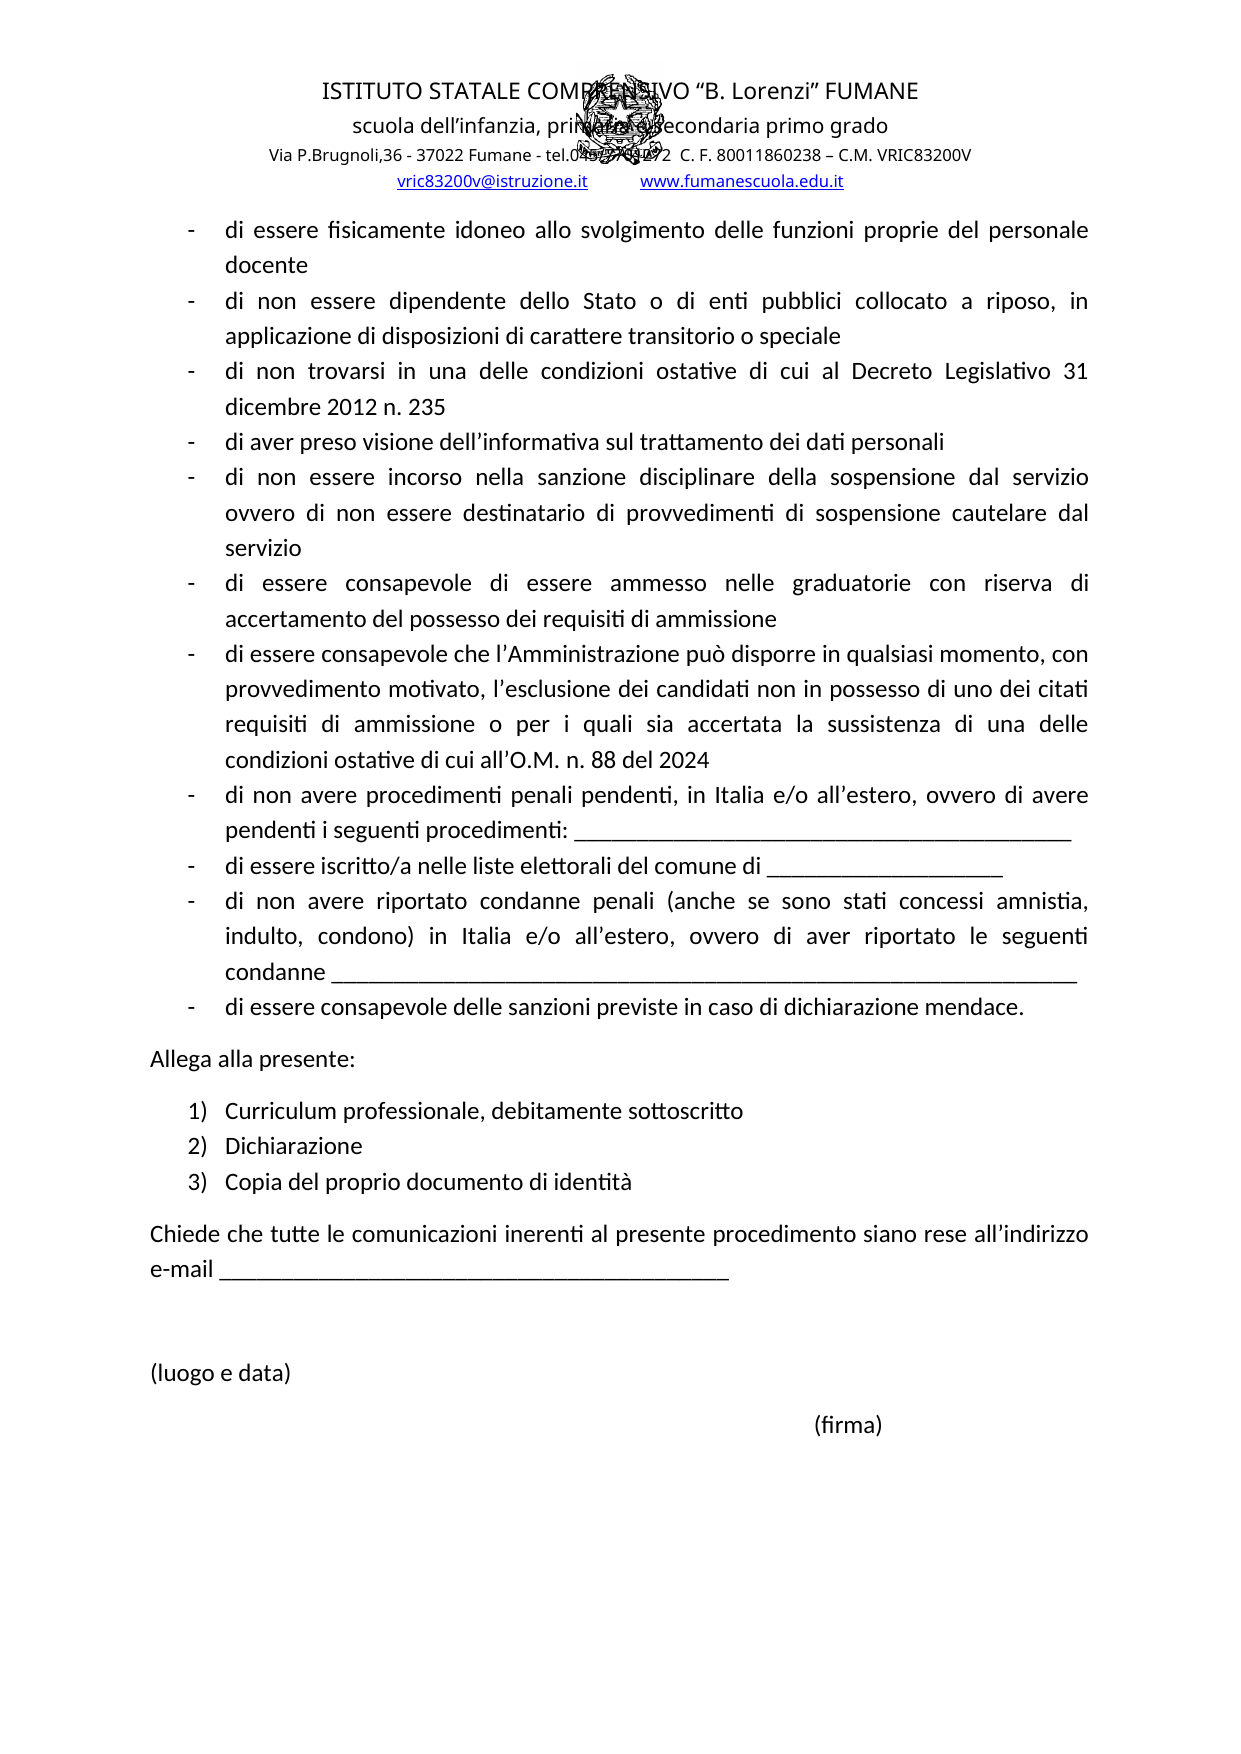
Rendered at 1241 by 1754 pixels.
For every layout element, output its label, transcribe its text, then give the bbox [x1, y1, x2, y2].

list di non avere procedimenti penali pendenti, in Italia e/o all’estero, ovvero di avere pendenti i seguenti procedimenti: ________________________________________ [187, 779, 1090, 845]
list di essere consapevole che l’Amministrazione può disporre in qualsiasi momento, con provvedimento motivato, l’esclusione dei candidati non in possesso di uno dei citati requisiti di ammissione o per i quali sia accertata la sussistenza di una delle condizioni ostative di cui all’O.M. n. 88 del 2024 [187, 638, 1090, 774]
list di aver preso visione dell’informativa sul trattamento dei dati personali [187, 426, 1090, 457]
text (firma) [150, 1409, 1090, 1439]
text Allega alla presente: [150, 1043, 1090, 1074]
text Chiede che tutte le comunicazioni inerenti al presente procedimento siano rese all’indirizzo e-mail _________________________________________ [150, 1218, 1090, 1283]
list di essere iscritto/a nelle liste elettorali del comune di ___________________ [187, 850, 1090, 880]
list Copia del proprio documento di identità [187, 1166, 1090, 1196]
text (luogo e data) [150, 1357, 1090, 1387]
list di essere consapevole di essere ammesso nelle graduatorie con riserva di accertamento del possesso dei requisiti di ammissione [187, 567, 1090, 633]
list Curriculum professionale, debitamente sottoscritto [187, 1095, 1090, 1126]
list Dichiarazione [187, 1130, 1090, 1161]
list di essere fisicamente idoneo allo svolgimento delle funzioni proprie del personale docente [187, 214, 1090, 280]
list di essere consapevole delle sanzioni previste in caso di dichiarazione mendace. [187, 991, 1090, 1022]
list di non essere dipendente dello Stato o di enti pubblici collocato a riposo, in applicazione di disposizioni di carattere transitorio o speciale [187, 285, 1090, 351]
list di non trovarsi in una delle condizioni ostative di cui al Decreto Legislativo 31 dicembre 2012 n. 235 [187, 356, 1090, 421]
list di non essere incorso nella sanzione disciplinare della sospensione dal servizio ovvero di non essere destinatario di provvedimenti di sospensione cautelare dal servizio [187, 461, 1090, 563]
picture [573, 59, 667, 182]
list di non avere riportato condanne penali (anche se sono stati concessi amnistia, indulto, condono) in Italia e/o all’estero, ovvero di aver riportato le seguenti condanne ____________________________________________________________ [187, 885, 1090, 986]
